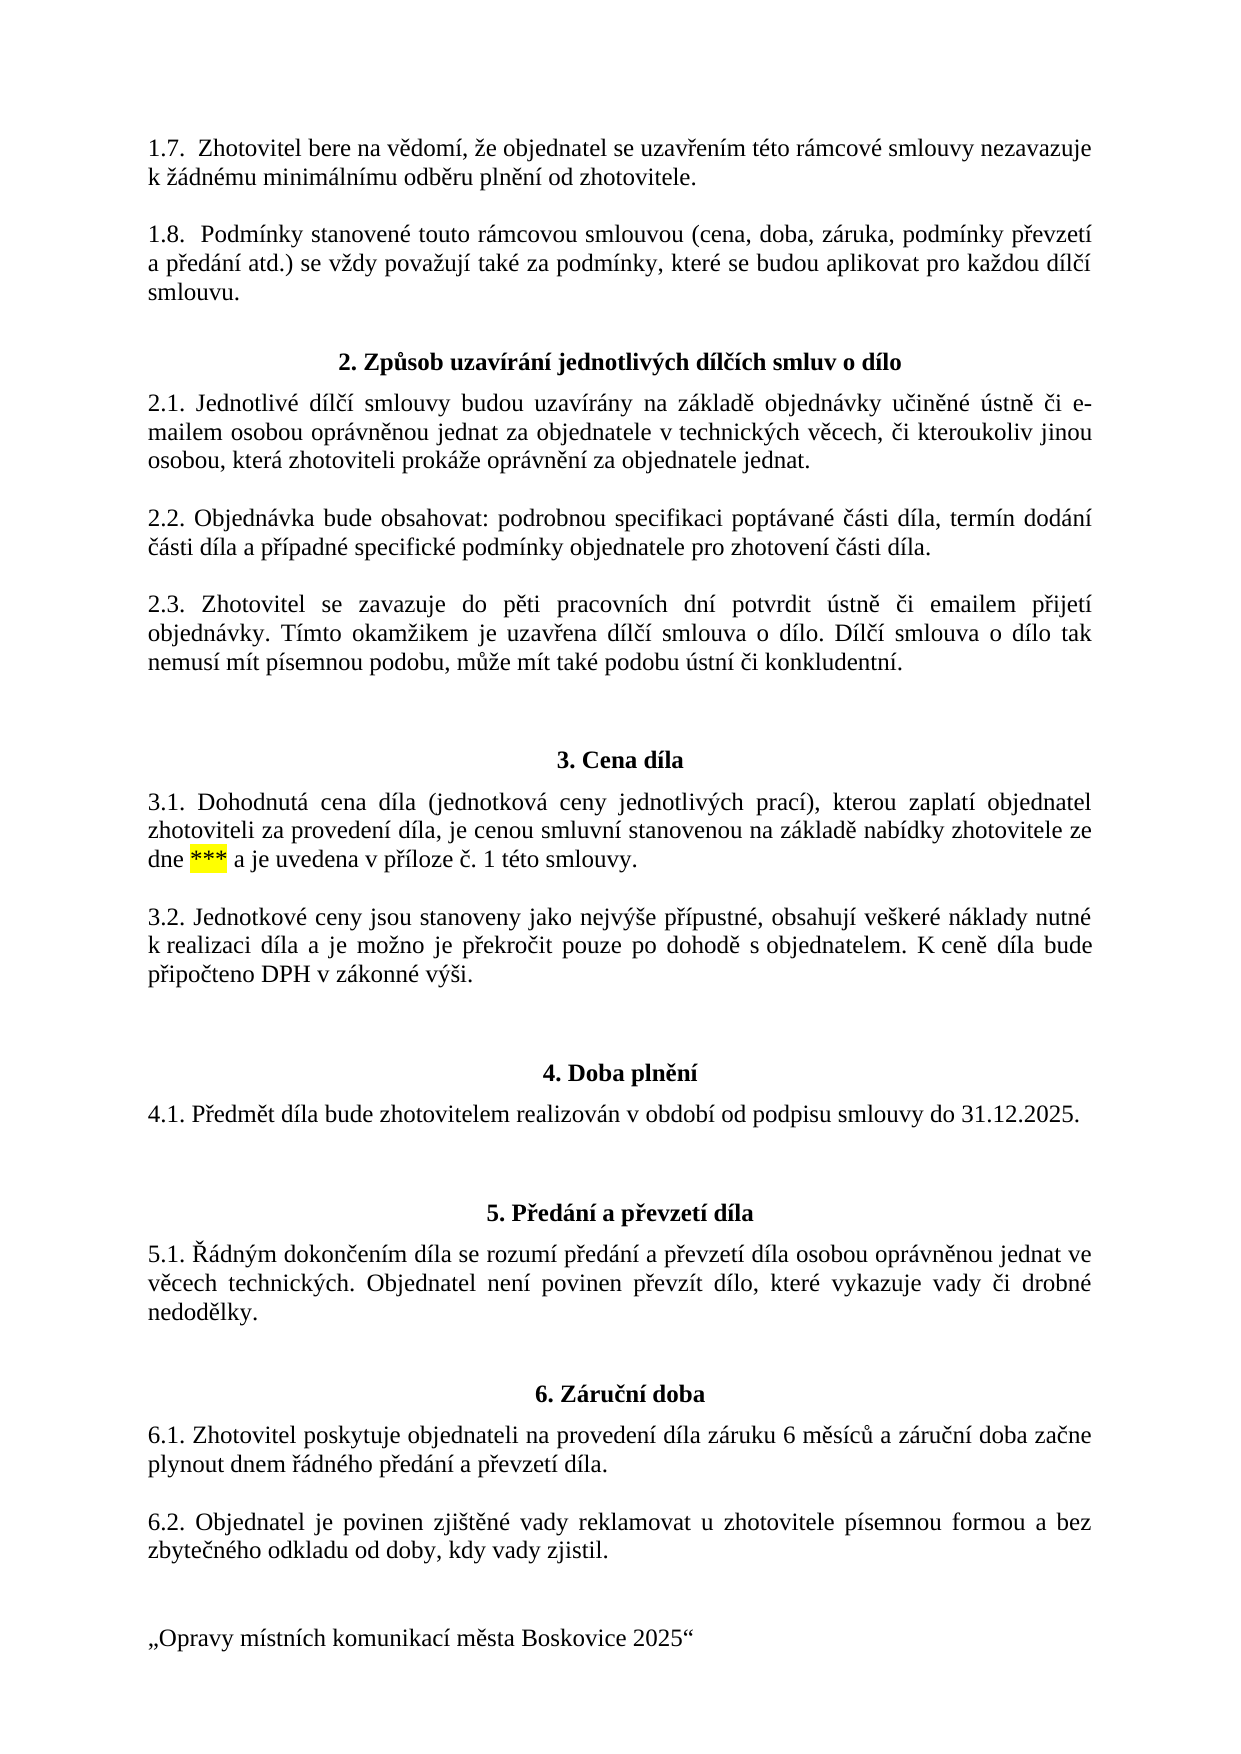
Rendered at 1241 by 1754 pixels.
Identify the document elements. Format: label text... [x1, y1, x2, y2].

text 4. Doba plnění [148, 1058, 1093, 1087]
text 6.2. Objednatel je povinen zjištěné vady reklamovat u zhotovitele písemnou formou a bez zbytečného odkladu od doby, kdy vady zjistil. [148, 1507, 1093, 1564]
text 3.2. Jednotkové ceny jsou stanoveny jako nejvýše přípustné, obsahují veškeré náklady nutné k realizaci díla a je možno je překročit pouze po dohodě s objednatelem. K ceně díla bude připočteno DPH v zákonné výši. [148, 902, 1093, 988]
text 4.1. Předmět díla bude zhotovitelem realizován v období od podpisu smlouvy do 31.12.2025. [148, 1099, 1093, 1128]
text 3.1. Dohodnutá cena díla (jednotková ceny jednotlivých prací), kterou zaplatí objednatel zhotoviteli za provedení díla, je cenou smluvní stanovenou na základě nabídky zhotovitele ze dne *** a je uvedena v příloze č. 1 této smlouvy. [148, 787, 1093, 873]
text 2. Způsob uzavírání jednotlivých dílčích smluv o dílo [148, 347, 1093, 375]
text 1.8. Podmínky stanovené touto rámcovou smlouvou (cena, doba, záruka, podmínky převzetí a předání atd.) se vždy považují také za podmínky, které se budou aplikovat pro každou dílčí smlouvu. [148, 219, 1093, 305]
text 6. Záruční doba [148, 1379, 1093, 1408]
text 2.2. Objednávka bude obsahovat: podrobnou specifikaci poptávané části díla, termín dodání části díla a případné specifické podmínky objednatele pro zhotovení části díla. [148, 503, 1093, 560]
text 1.7. Zhotovitel bere na vědomí, že objednatel se uzavřením této rámcové smlouvy nezavazuje k žádnému minimálnímu odběru plnění od zhotovitele. [148, 133, 1093, 190]
text 5.1. Řádným dokončením díla se rozumí předání a převzetí díla osobou oprávněnou jednat ve věcech technických. Objednatel není povinen převzít dílo, které vykazuje vady či drobné nedodělky. [148, 1239, 1093, 1325]
text 3. Cena díla [148, 745, 1093, 774]
text 2.3. Zhotovitel se zavazuje do pěti pracovních dní potvrdit ústně či emailem přijetí objednávky. Tímto okamžikem je uzavřena dílčí smlouva o dílo. Dílčí smlouva o dílo tak nemusí mít písemnou podobu, může mít také podobu ústní či konkludentní. [148, 589, 1093, 675]
text 5. Předání a převzetí díla [148, 1198, 1093, 1227]
text 2.1. Jednotlivé dílčí smlouvy budou uzavírány na základě objednávky učiněné ústně či e-mailem osobou oprávněnou jednat za objednatele v technických věcech, či kteroukoliv jinou osobou, která zhotoviteli prokáže oprávnění za objednatele jednat. [148, 388, 1093, 474]
text 6.1. Zhotovitel poskytuje objednateli na provedení díla záruku 6 měsíců a záruční doba začne plynout dnem řádného předání a převzetí díla. [148, 1420, 1093, 1478]
